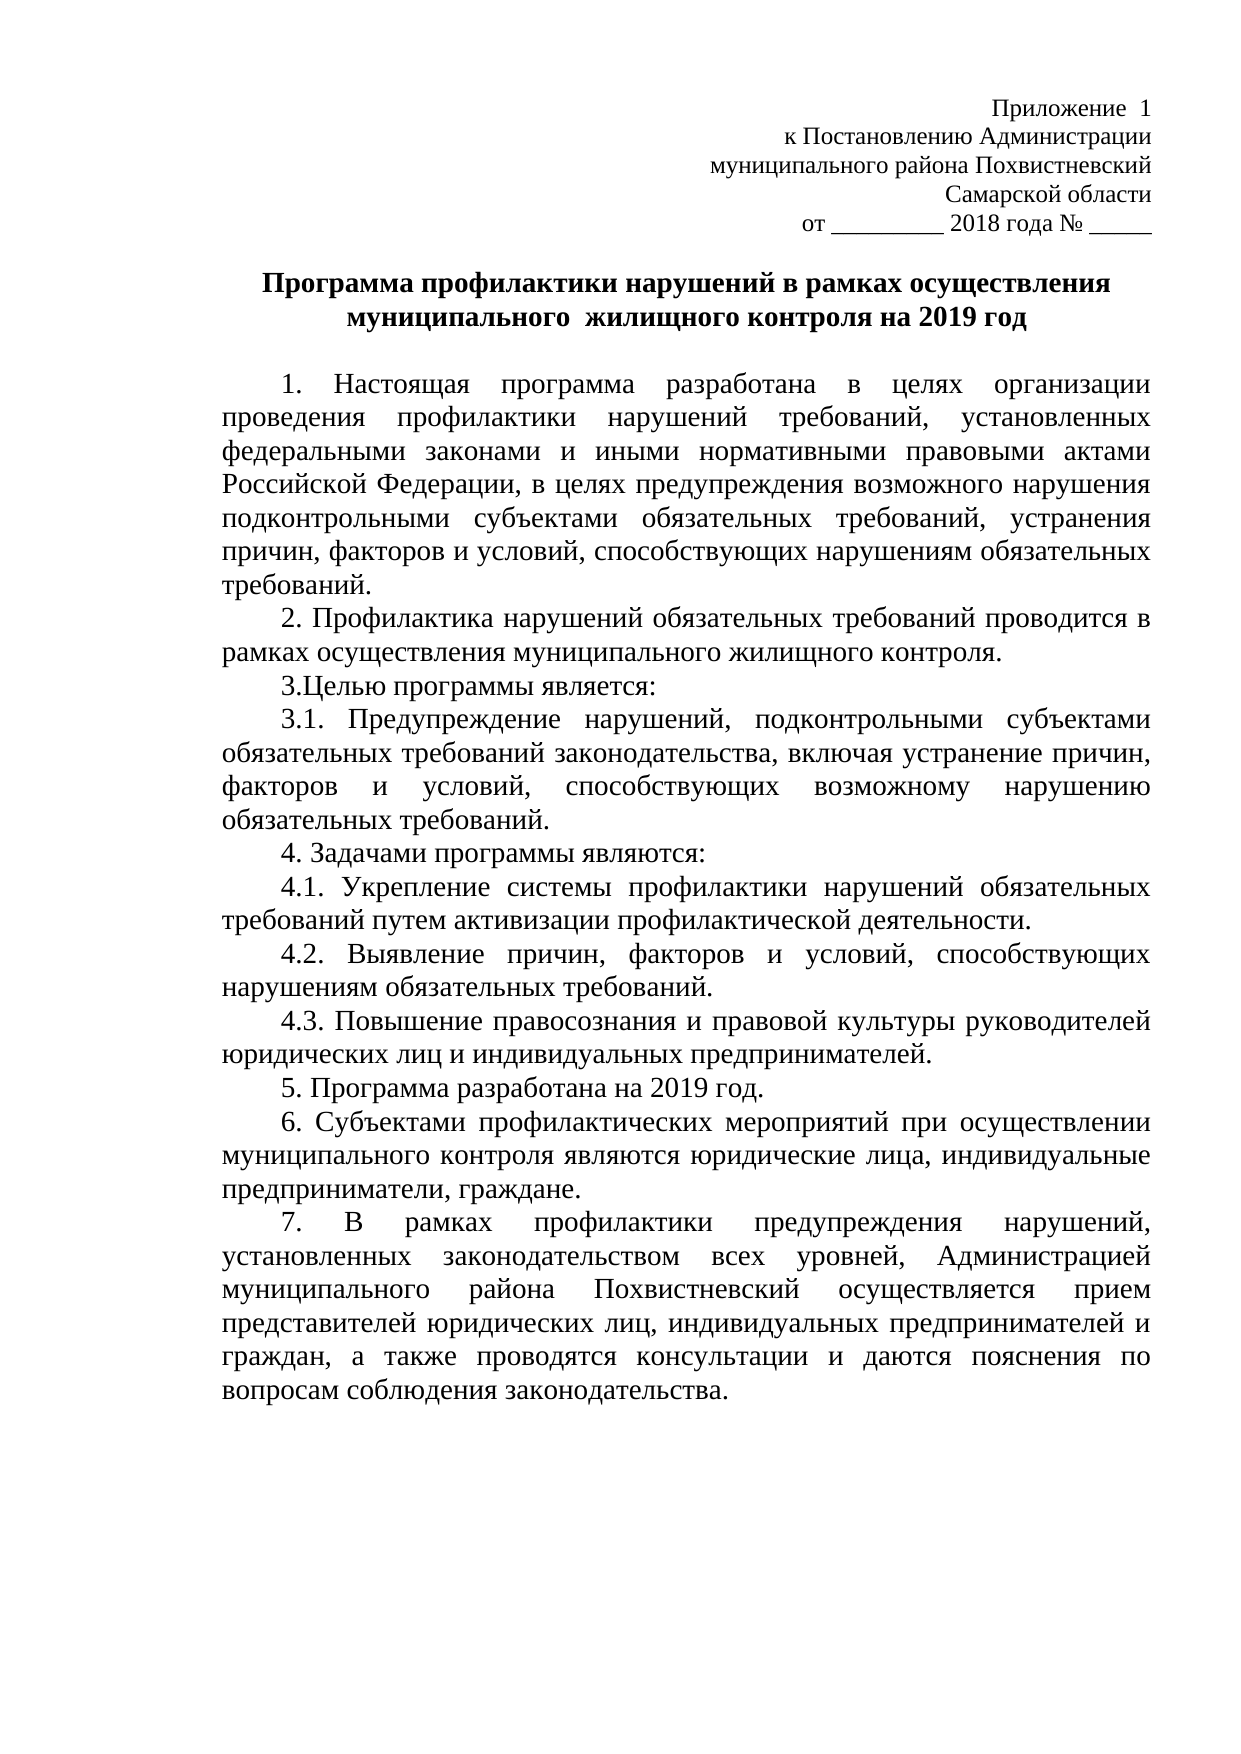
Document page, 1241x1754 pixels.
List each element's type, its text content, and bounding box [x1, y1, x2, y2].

text к Постановлению Администрации [222, 121, 1152, 150]
text 7. В рамках профилактики предупреждения нарушений, установленных законодательством всех уровней, Администрацией муниципального района Похвистневский осуществляется прием представителей юридических лиц, индивидуальных предпринимателей и граждан, а также проводятся консультации и даются пояснения по вопросам соблюдения законодательства. [222, 1204, 1152, 1406]
text Приложение 1 [222, 93, 1152, 121]
text 1. Настоящая программа разработана в целях организации проведения профилактики нарушений требований, установленных федеральными законами и иными нормативными правовыми актами Российской Федерации, в целях предупреждения возможного нарушения подконтрольными субъектами обязательных требований, устранения причин, факторов и условий, способствующих нарушениям обязательных требований. [222, 366, 1152, 601]
text муниципального района Похвистневский [222, 150, 1152, 179]
text 4.3. Повышение правосознания и правовой культуры руководителей юридических лиц и индивидуальных предпринимателей. [222, 1003, 1152, 1070]
text Программа профилактики нарушений в рамках осуществления муниципального жилищного контроля на 2019 год [222, 265, 1152, 332]
text от _________ 2018 года № _____ [222, 208, 1152, 236]
text 4.1. Укрепление системы профилактики нарушений обязательных требований путем активизации профилактической деятельности. [222, 869, 1152, 936]
text 3.1. Предупреждение нарушений, подконтрольными субъектами обязательных требований законодательства, включая устранение причин, факторов и условий, способствующих возможному нарушению обязательных требований. [222, 701, 1152, 835]
text 5. Программа разработана на 2019 год. [222, 1070, 1152, 1104]
text 4. Задачами программы являются: [222, 835, 1152, 869]
text Самарской области [222, 179, 1152, 208]
text 6. Субъектами профилактических мероприятий при осуществлении муниципального контроля являются юридические лица, индивидуальные предприниматели, граждане. [222, 1104, 1152, 1204]
text 4.2. Выявление причин, факторов и условий, способствующих нарушениям обязательных требований. [222, 936, 1152, 1003]
text 3.Целью программы является: [222, 668, 1152, 701]
text 2. Профилактика нарушений обязательных требований проводится в рамках осуществления муниципального жилищного контроля. [222, 601, 1152, 668]
